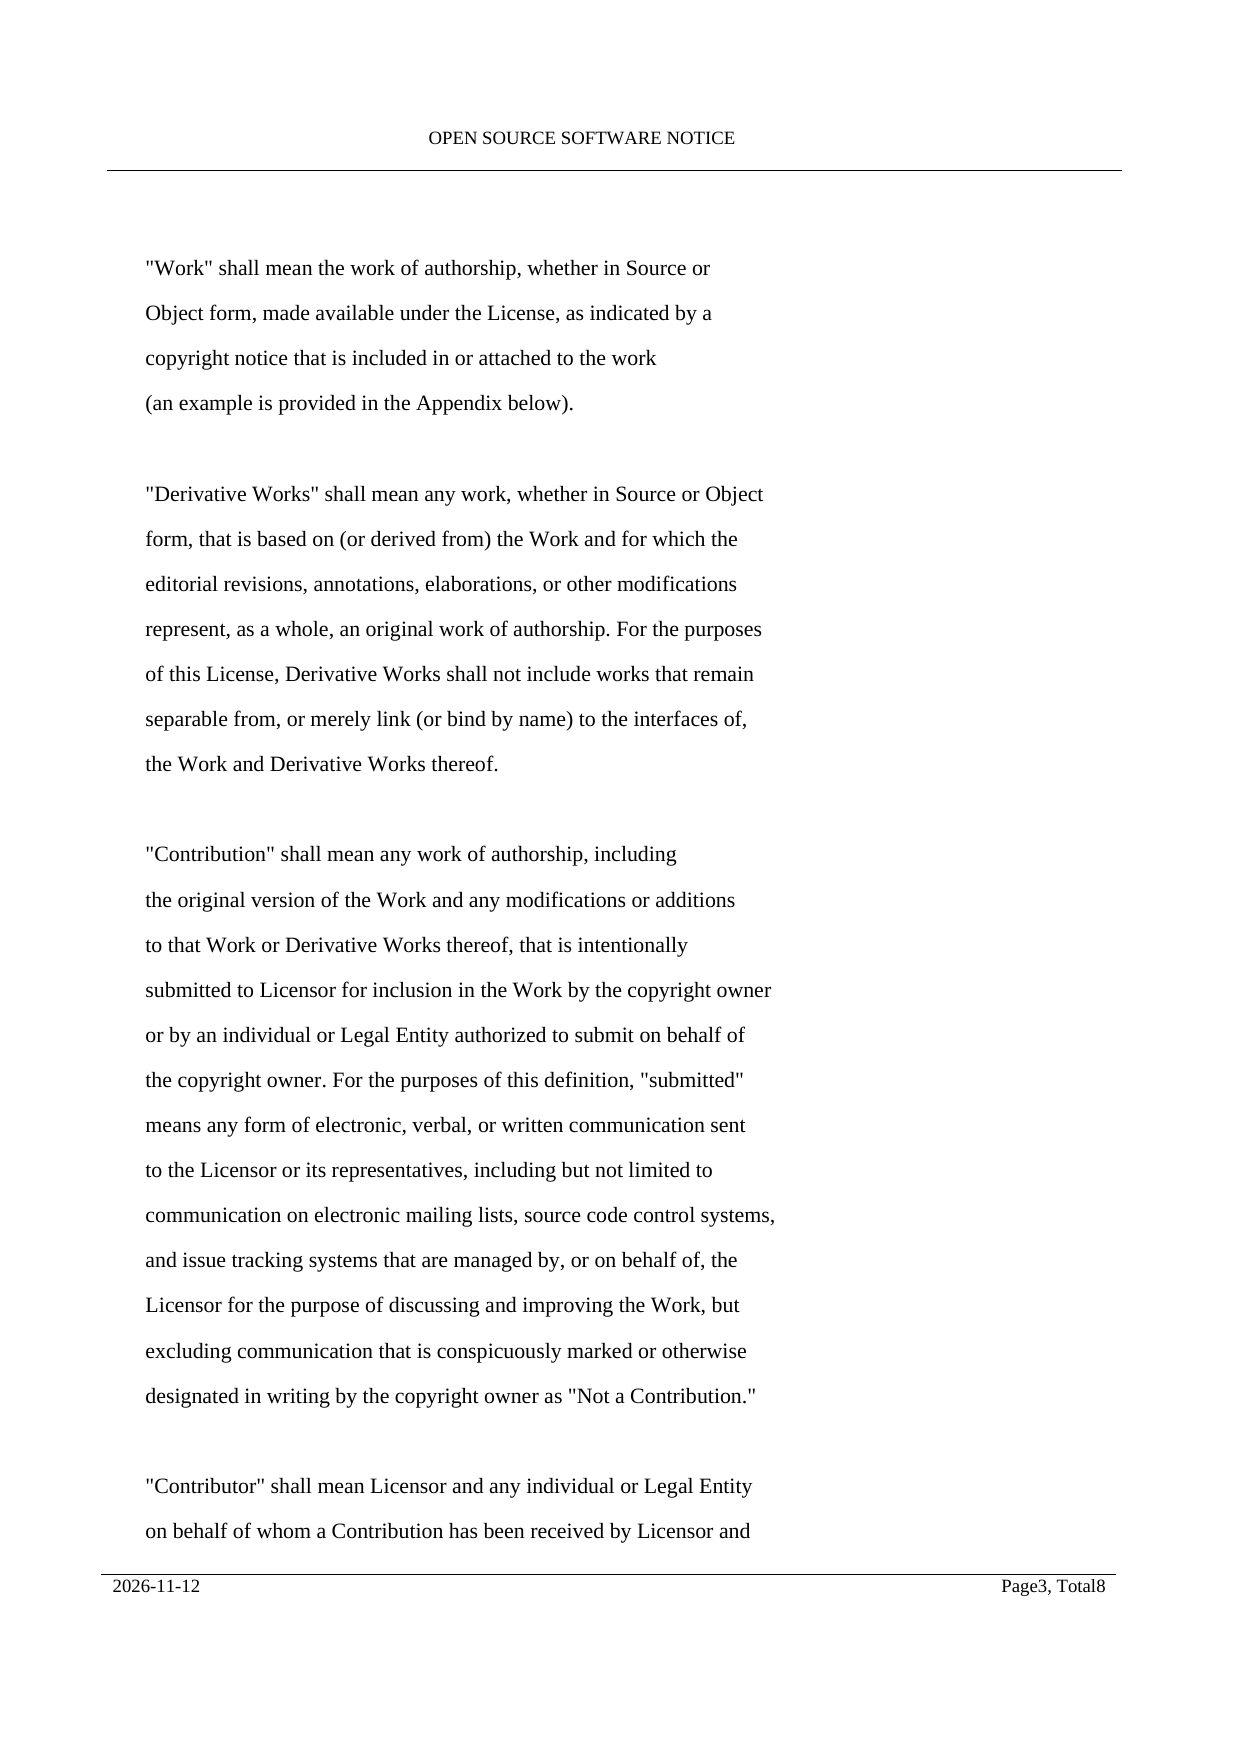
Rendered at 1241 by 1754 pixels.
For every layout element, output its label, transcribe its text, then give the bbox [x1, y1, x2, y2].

text or by an individual or Legal Entity authorized to submit on behalf of [112, 1018, 1128, 1051]
text Object form, made available under the License, as indicated by a [112, 297, 1128, 329]
text excluding communication that is conspicuously marked or otherwise [112, 1334, 1128, 1366]
text of this License, Derivative Works shall not include works that remain [112, 657, 1128, 690]
text Licensor for the purpose of discussing and improving the Work, but [112, 1289, 1128, 1321]
text editorial revisions, annotations, elaborations, or other modifications [112, 567, 1128, 600]
text communication on electronic mailing lists, source code control systems, [112, 1199, 1128, 1231]
text the Work and Derivative Works thereof. [112, 748, 1128, 780]
text means any form of electronic, verbal, or written communication sent [112, 1108, 1128, 1141]
text on behalf of whom a Contribution has been received by Licensor and [112, 1514, 1128, 1547]
text represent, as a whole, an original work of authorship. For the purposes [112, 612, 1128, 645]
text form, that is based on (or derived from) the Work and for which the [112, 522, 1128, 554]
text the copyright owner. For the purposes of this definition, "submitted" [112, 1063, 1128, 1096]
text "Contribution" shall mean any work of authorship, including [112, 838, 1128, 870]
text (an example is provided in the Appendix below). [112, 387, 1128, 419]
text "Contributor" shall mean Licensor and any individual or Legal Entity [112, 1469, 1128, 1502]
text to the Licensor or its representatives, including but not limited to [112, 1153, 1128, 1186]
text "Work" shall mean the work of authorship, whether in Source or [112, 251, 1128, 284]
text separable from, or merely link (or bind by name) to the interfaces of, [112, 702, 1128, 735]
text submitted to Licensor for inclusion in the Work by the copyright owner [112, 973, 1128, 1006]
text "Derivative Works" shall mean any work, whether in Source or Object [112, 477, 1128, 509]
text copyright notice that is included in or attached to the work [112, 342, 1128, 374]
text designated in writing by the copyright owner as "Not a Contribution." [112, 1379, 1128, 1412]
text and issue tracking systems that are managed by, or on behalf of, the [112, 1244, 1128, 1276]
text to that Work or Derivative Works thereof, that is intentionally [112, 928, 1128, 961]
text the original version of the Work and any modifications or additions [112, 883, 1128, 915]
